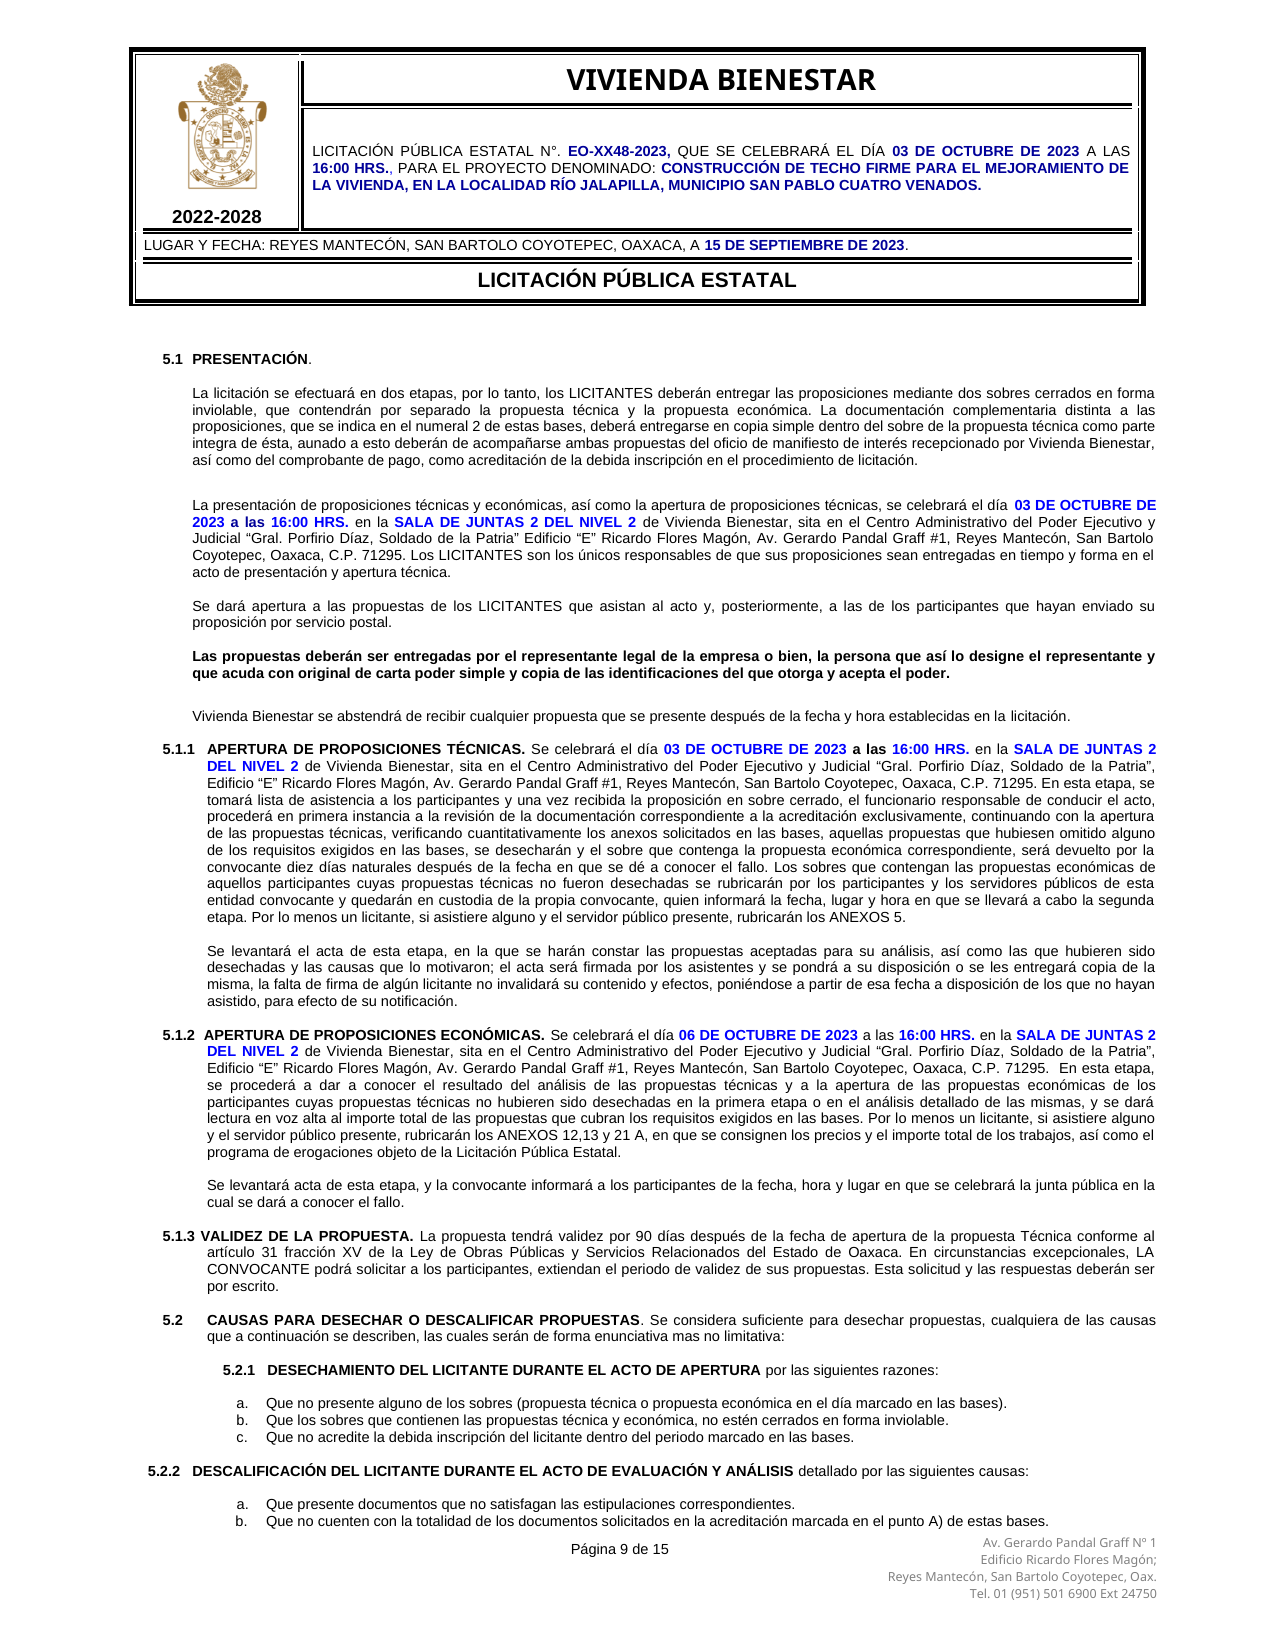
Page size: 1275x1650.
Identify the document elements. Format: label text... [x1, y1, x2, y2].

list Que no cuenten con la totalidad de los documentos solicitados en la acreditación marcada en el punto A) de estas bases. [235, 1512, 1157, 1529]
picture [172, 59, 269, 188]
text Se levantará el acta de esta etapa, en la que se harán constar las propuestas aceptadas para su análisis, así como las que hubieren sido desechadas y las causas que lo motivaron; el acta será firmada por los asistentes y se pondrá a su disposición o se les entregará copia de la misma, la falta de firma de algún licitante no invalidará su contenido y efectos, poniéndose a partir de esa fecha a disposición de los que no hayan asistido, para efecto de su notificación. [207, 942, 1157, 1009]
text 5.1.3 VALIDEZ DE LA PROPUESTA. La propuesta tendrá validez por 90 días después de la fecha de apertura de la propuesta Técnica conforme al artículo 31 fracción XV de la Ley de Obras Públicas y Servicios Relacionados del Estado de Oaxaca. En circunstancias excepcionales, LA CONVOCANTE podrá solicitar a los participantes, extiendan el periodo de validez de sus propuestas. Esta solicitud y las respuestas deberán ser por escrito. [162, 1227, 1157, 1294]
text 5.2.2 DESCALIFICACIÓN DEL LICITANTE DURANTE EL ACTO DE EVALUACIÓN Y ANÁLISIS detallado por las siguientes causas: [148, 1462, 1157, 1479]
text Vivienda Bienestar se abstendrá de recibir cualquier propuesta que se presente después de la fecha y hora establecidas en la licitación. [163, 707, 1157, 724]
list Que no presente alguno de los sobres (propuesta técnica o propuesta económica en el día marcado en las bases). [236, 1395, 1157, 1412]
list PRESENTACIÓN. [162, 351, 1157, 368]
list Que no acredite la debida inscripción del licitante dentro del periodo marcado en las bases. [236, 1429, 1157, 1445]
list 5.2.1 DESECHAMIENTO DEL LICITANTE DURANTE EL ACTO DE APERTURA por las siguientes razones: [162, 1362, 1157, 1378]
text Se levantará acta de esta etapa, y la convocante informará a los participantes de la fecha, hora y lugar en que se celebrará la junta pública en la cual se dará a conocer el fallo. [207, 1177, 1157, 1211]
list APERTURA DE PROPOSICIONES TÉCNICAS. Se celebrará el día 03 DE OCTUBRE DE 2023 a las 16:00 HRS. en la SALA DE JUNTAS 2 DEL NIVEL 2 de Vivienda Bienestar, sita en el Centro Administrativo del Poder Ejecutivo y Judicial “Gral. Porfirio Díaz, Soldado de la Patria”, Edificio “E” Ricardo Flores Magón, Av. Gerardo Pandal Graff #1, Reyes Mantecón, San Bartolo Coyotepec, Oaxaca, C.P. 71295. En esta etapa, se tomará lista de asistencia a los participantes y una vez recibida la proposición en sobre cerrado, el funcionario responsable de conducir el acto, procederá en primera instancia a la revisión de la documentación correspondiente a la acreditación exclusivamente, continuando con la apertura de las propuestas técnicas, verificando cuantitativamente los anexos solicitados en las bases, aquellas propuestas que hubiesen omitido alguno de los requisitos exigidos en las bases, se desecharán y el sobre que contenga la propuesta económica correspondiente, será devuelto por la convocante diez días naturales después de la fecha en que se dé a conocer el fallo. Los sobres que contengan las propuestas económicas de aquellos participantes cuyas propuestas técnicas no fueron desechadas se rubricarán por los participantes y los servidores públicos de esta entidad convocante y quedarán en custodia de la propia convocante, quien informará la fecha, lugar y hora en que se llevará a cabo la segunda etapa. Por lo menos un licitante, si asistiere alguno y el servidor público presente, rubricarán los ANEXOS 5. [162, 741, 1157, 926]
text Las propuestas deberán ser entregadas por el representante legal de la empresa o bien, la persona que así lo designe el representante y que acuda con original de carta poder simple y copia de las identificaciones del que otorga y acepta el poder. [192, 648, 1157, 681]
list CAUSAS PARA DESECHAR O DESCALIFICAR PROPUESTAS. Se considera suficiente para desechar propuestas, cualquiera de las causas que a continuación se describen, las cuales serán de forma enunciativa mas no limitativa: [162, 1311, 1157, 1345]
text La presentación de proposiciones técnicas y económicas, así como la apertura de proposiciones técnicas, se celebrará el día 03 DE OCTUBRE DE 2023 a las 16:00 HRS. en la SALA DE JUNTAS 2 DEL NIVEL 2 de Vivienda Bienestar, sita en el Centro Administrativo del Poder Ejecutivo y Judicial “Gral. Porfirio Díaz, Soldado de la Patria” Edificio “E” Ricardo Flores Magón, Av. Gerardo Pandal Graff #1, Reyes Mantecón, San Bartolo Coyotepec, Oaxaca, C.P. 71295. Los LICITANTES son los únicos responsables de que sus proposiciones sean entregadas en tiempo y forma en el acto de presentación y apertura técnica. [192, 497, 1157, 581]
subtitle Se dará apertura a las propuestas de los LICITANTES que asistan al acto y, posteriormente, a las de los participantes que hayan enviado su proposición por servicio postal. [192, 597, 1157, 631]
text La licitación se efectuará en dos etapas, por lo tanto, los LICITANTES deberán entregar las proposiciones mediante dos sobres cerrados en forma inviolable, que contendrán por separado la propuesta técnica y la propuesta económica. La documentación complementaria distinta a las proposiciones, que se indica en el numeral 2 de estas bases, deberá entregarse en copia simple dentro del sobre de la propuesta técnica como parte integra de ésta, aunado a esto deberán de acompañarse ambas propuestas del oficio de manifiesto de interés recepcionado por Vivienda Bienestar, así como del comprobante de pago, como acreditación de la debida inscripción en el procedimiento de licitación. [192, 384, 1157, 468]
list Que los sobres que contienen las propuestas técnica y económica, no estén cerrados en forma inviolable. [236, 1412, 1157, 1429]
list Que presente documentos que no satisfagan las estipulaciones correspondientes. [236, 1496, 1157, 1512]
text 5.1.2 APERTURA DE PROPOSICIONES ECONÓMICAS. Se celebrará el día 06 DE OCTUBRE DE 2023 a las 16:00 HRS. en la SALA DE JUNTAS 2 DEL NIVEL 2 de Vivienda Bienestar, sita en el Centro Administrativo del Poder Ejecutivo y Judicial “Gral. Porfirio Díaz, Soldado de la Patria”, Edificio “E” Ricardo Flores Magón, Av. Gerardo Pandal Graff #1, Reyes Mantecón, San Bartolo Coyotepec, Oaxaca, C.P. 71295. En esta etapa, se procederá a dar a conocer el resultado del análisis de las propuestas técnicas y a la apertura de las propuestas económicas de los participantes cuyas propuestas técnicas no hubieren sido desechadas en la primera etapa o en el análisis detallado de las mismas, y se dará lectura en voz alta al importe total de las propuestas que cubran los requisitos exigidos en las bases. Por lo menos un licitante, si asistiere alguno y el servidor público presente, rubricarán los ANEXOS 12,13 y 21 A, en que se consignen los precios y el importe total de los trabajos, así como el programa de erogaciones objeto de la Licitación Pública Estatal. [162, 1026, 1157, 1160]
